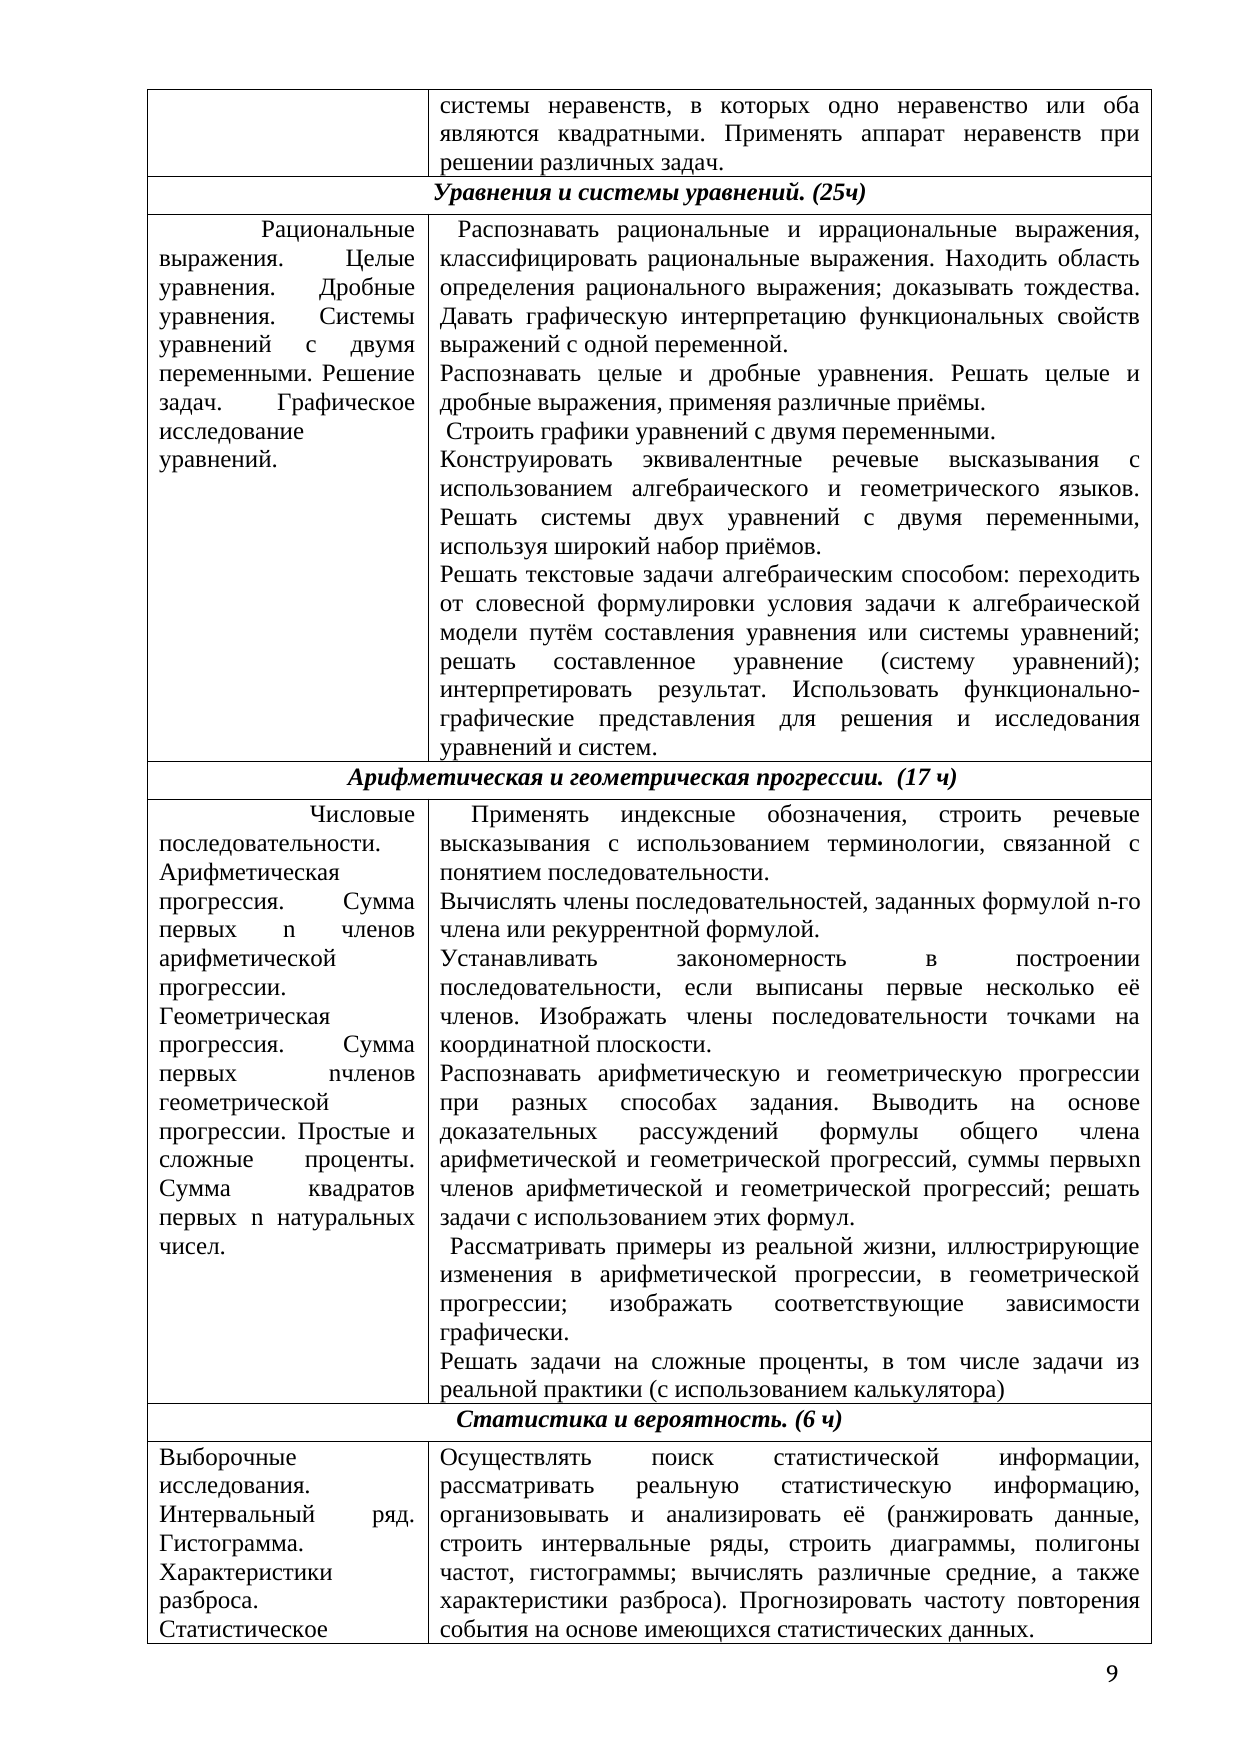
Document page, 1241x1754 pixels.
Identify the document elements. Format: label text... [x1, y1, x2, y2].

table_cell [148, 90, 428, 176]
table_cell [148, 1442, 428, 1643]
table_cell Уравнения и системы уравнений. (25ч) [148, 177, 1151, 213]
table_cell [429, 90, 1151, 176]
table_cell Распознавать рациональные и иррациональные выражения, классифицировать рациональные выражения. Находить область определения рационального выражения; доказывать тождества. Давать графическую интерпретацию функциональных свойств выражений с одной переменной. Распознавать целые и дробные уравнения. Решать целые и дробные выражения, применяя различные приёмы. Строить графики уравнений с двумя переменными. Конструировать эквивалентные речевые высказывания с использованием алгебраического и геометрического языков. Решать системы двух уравнений с двумя переменными, используя широкий набор приёмов. Решать текстовые задачи алгебраическим способом: переходить от словесной формулировки условия задачи к алгебраической модели путём составления уравнения или системы уравнений; решать составленное уравнение (систему уравнений); интерпретировать результат. Использовать функционально-графические представления для решения и исследования уравнений и систем. [429, 215, 1151, 761]
table_cell Применять индексные обозначения, строить речевые высказывания с использованием терминологии, связанной с понятием последовательности. Вычислять члены последовательностей, заданных формулой n-го члена или рекуррентной формулой. Устанавливать закономерность в построении последовательности, если выписаны первые несколько её членов. Изображать члены последовательности точками на координатной плоскости. Распознавать арифметическую и геометрическую прогрессии при разных способах задания. Выводить на основе доказательных рассуждений формулы общего члена арифметической и геометрической прогрессий, суммы первыхn членов арифметической и геометрической прогрессий; решать задачи с использованием этих формул. Рассматривать примеры из реальной жизни, иллюстрирующие изменения в арифметической прогрессии, в геометрической прогрессии; изображать соответствующие зависимости графически. Решать задачи на сложные проценты, в том числе задачи из реальной практики (с использованием калькулятора) [429, 800, 1151, 1403]
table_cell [429, 1442, 1151, 1643]
table_cell Числовые последовательности. Арифметическая прогрессия. Сумма первых n членов арифметической прогрессии. Геометрическая прогрессия. Сумма первых nчленов геометрической прогрессии. Простые и сложные проценты. Сумма квадратов первых n натуральных чисел. [148, 800, 428, 1403]
table_cell Статистика и вероятность. (6 ч) [148, 1404, 1151, 1441]
table_cell Рациональные выражения. Целые уравнения. Дробные уравнения. Системы уравнений с двумя переменными. Решение задач. Графическое исследование уравнений. [148, 215, 428, 761]
table_cell Арифметическая и геометрическая прогрессии. (17 ч) [148, 762, 1151, 798]
